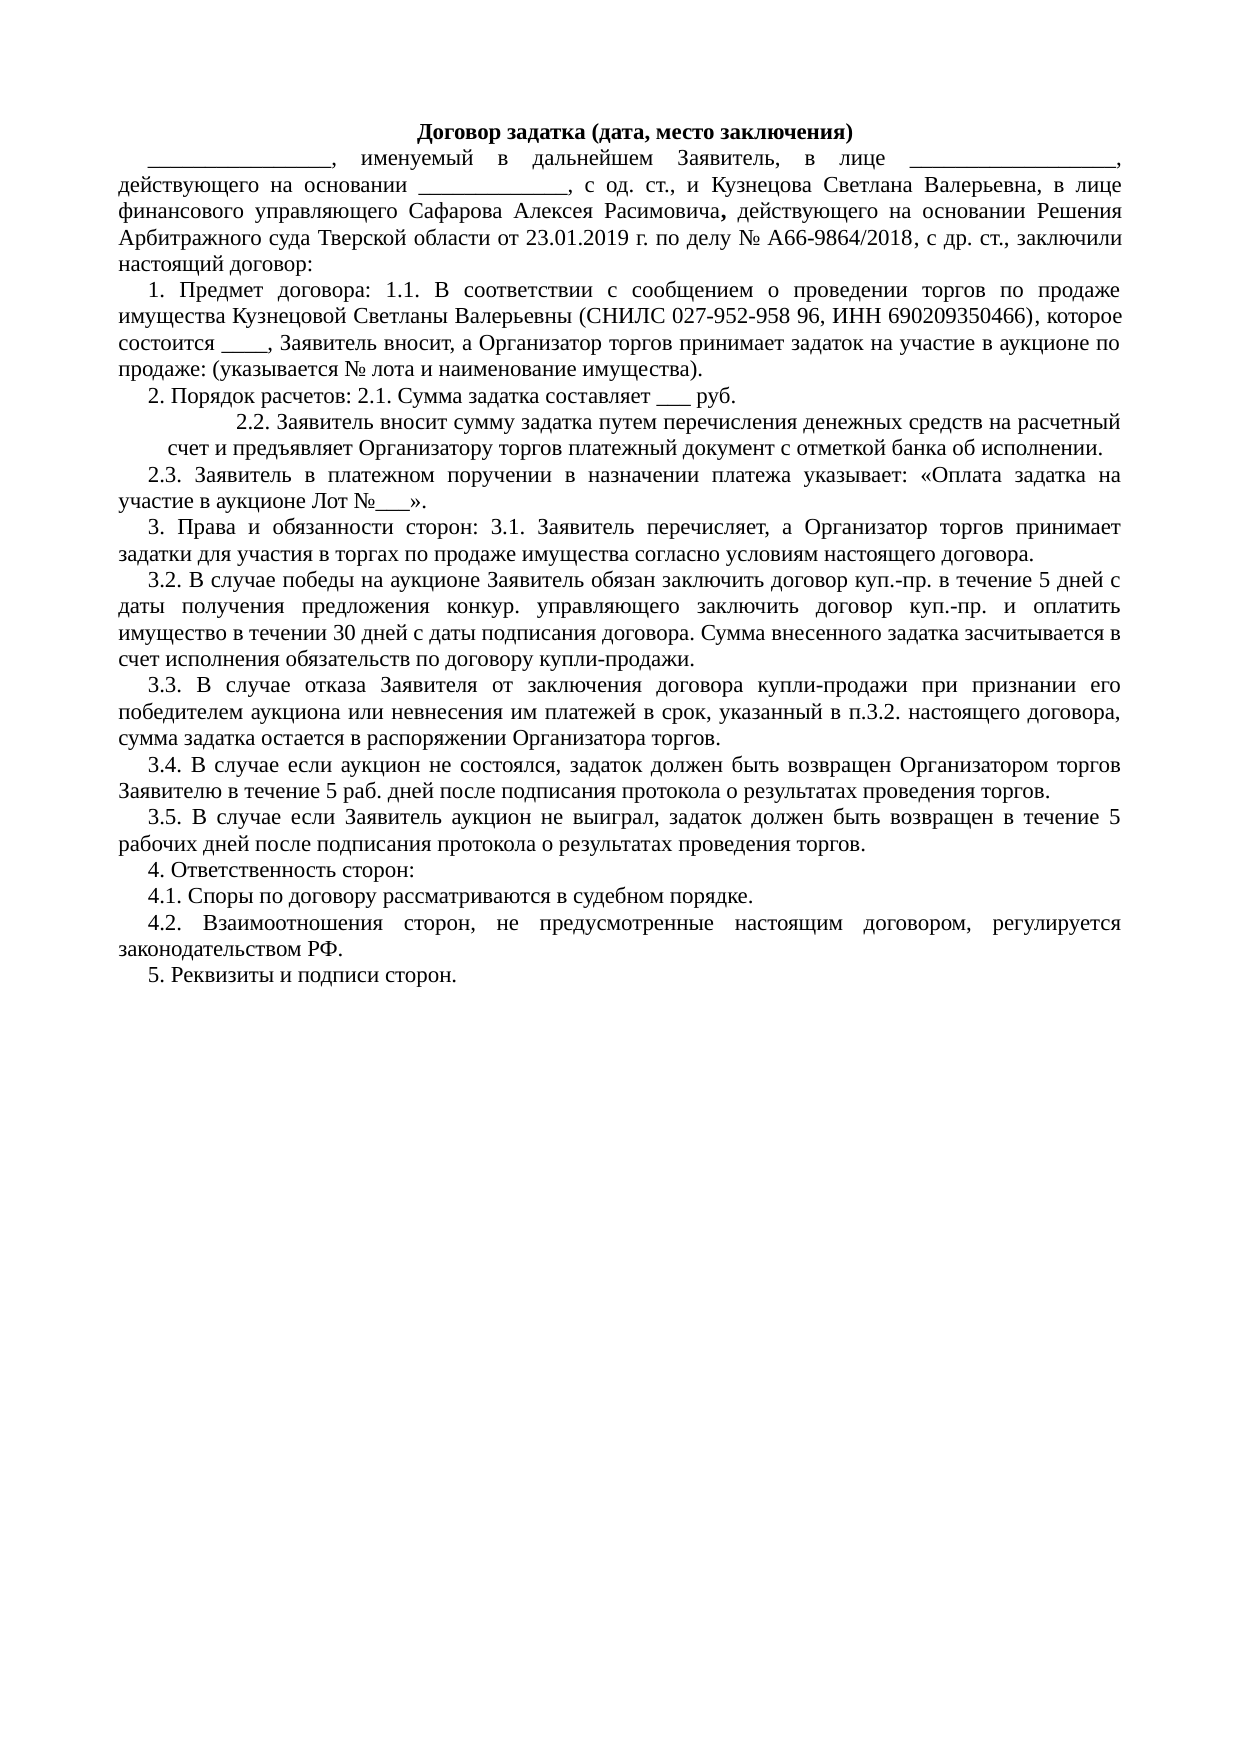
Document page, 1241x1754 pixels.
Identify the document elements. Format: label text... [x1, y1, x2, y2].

text 3.4. В случае если аукцион не состоялся, задаток должен быть возвращен Организатором торгов Заявителю в течение 5 раб. дней после подписания протокола о результатах проведения торгов. [118, 751, 1122, 803]
text 1. Предмет договора: 1.1. В соответствии с сообщением о проведении торгов по продаже имущества Кузнецовой Светланы Валерьевны (СНИЛС 027-952-958 96, ИНН 690209350466), которое состоится ____, Заявитель вносит, а Организатор торгов принимает задаток на участие в аукционе по продаже: (указывается № лота и наименование имущества). [118, 276, 1122, 382]
text 2.3. Заявитель в платежном поручении в назначении платежа указывает: «Оплата задатка на участие в аукционе Лот №___». [118, 461, 1122, 513]
text ________________, именуемый в дальнейшем Заявитель, в лице __________________, действующего на основании _____________, с од. ст., и Кузнецова Светлана Валерьевна, в лице финансового управляющего Сафарова Алексея Расимовича, действующего на основании Решения Арбитражного суда Тверской области от 23.01.2019 г. по делу № А66-9864/2018, с др. ст., заключили настоящий договор: [118, 144, 1122, 276]
text 4.2. Взаимоотношения сторон, не предусмотренные настоящим договором, регулируется законодательством РФ. [118, 909, 1122, 961]
text 3.3. В случае отказа Заявителя от заключения договора купли-продажи при признании его победителем аукциона или невнесения им платежей в срок, указанный в п.3.2. настоящего договора, сумма задатка остается в распоряжении Организатора торгов. [118, 672, 1122, 751]
text 2. Порядок расчетов: 2.1. Сумма задатка составляет ___ руб. [118, 382, 1122, 408]
text 3.5. В случае если Заявитель аукцион не выиграл, задаток должен быть возвращен в течение 5 рабочих дней после подписания протокола о результатах проведения торгов. [118, 803, 1122, 856]
text 4.1. Споры по договору рассматриваются в судебном порядке. [118, 882, 1122, 909]
text 4. Ответственность сторон: [118, 856, 1122, 882]
text 2.2. Заявитель вносит сумму задатка путем перечисления денежных средств на расчетный счет и предъявляет Организатору торгов платежный документ с отметкой банка об исполнении. [118, 408, 1122, 461]
text 3. Права и обязанности сторон: 3.1. Заявитель перечисляет, а Организатор торгов принимает задатки для участия в торгах по продаже имущества согласно условиям настоящего договора. [118, 513, 1122, 566]
text Договор задатка (дата, место заключения) [118, 118, 1122, 144]
text 3.2. В случае победы на аукционе Заявитель обязан заключить договор куп.-пр. в течение 5 дней с даты получения предложения конкур. управляющего заключить договор куп.-пр. и оплатить имущество в течении 30 дней с даты подписания договора. Сумма внесенного задатка засчитывается в счет исполнения обязательств по договору купли-продажи. [118, 566, 1122, 672]
text 5. Реквизиты и подписи сторон. [118, 961, 1122, 988]
